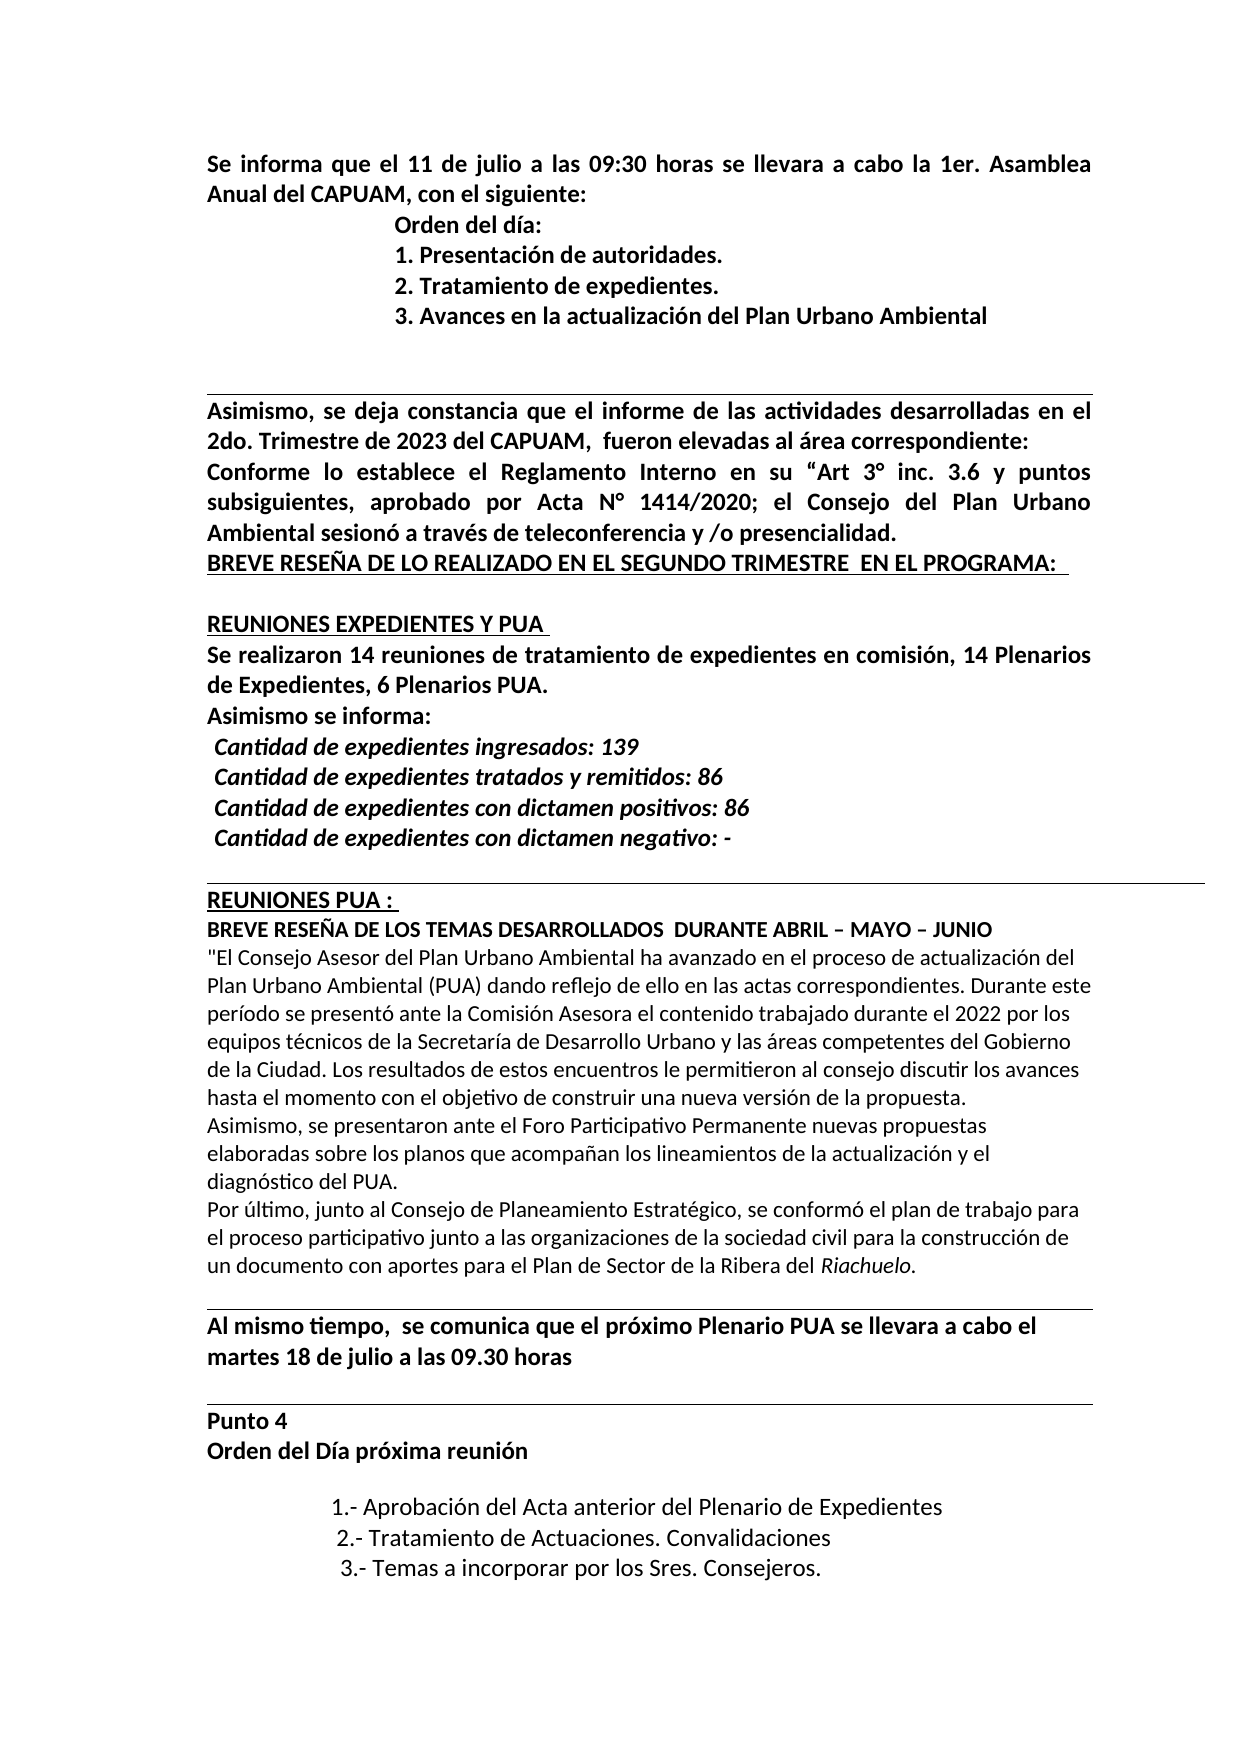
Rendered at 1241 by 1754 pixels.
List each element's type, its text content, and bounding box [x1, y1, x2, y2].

text Conforme lo establece el Reglamento Interno en su “Art 3° inc. 3.6 y puntos subsiguientes, aprobado por Acta N° 1414/2020; el Consejo del Plan Urbano Ambiental sesionó a través de teleconferencia y /o presencialidad. [207, 456, 1093, 548]
text Orden del Día próxima reunión [207, 1436, 1093, 1466]
text Orden del día: [207, 209, 1093, 239]
text Al mismo tiempo, se comunica que el próximo Plenario PUA se llevara a cabo el martes 18 de julio a las 09.30 horas [207, 1310, 1093, 1371]
text Asimismo se informa: [207, 700, 1093, 731]
text 3.- Temas a incorporar por los Sres. Consejeros. [207, 1552, 1093, 1583]
text REUNIONES PUA : [207, 884, 1093, 915]
text BREVE RESEÑA DE LO REALIZADO EN EL SEGUNDO TRIMESTRE EN EL PROGRAMA: [207, 548, 1093, 578]
text 3. Avances en la actualización del Plan Urbano Ambiental [207, 300, 1093, 331]
text Asimismo, se presentaron ante el Foro Participativo Permanente nuevas propuestas elaboradas sobre los planos que acompañan los lineamientos de la actualización y el diagnóstico del PUA. [207, 1111, 1093, 1195]
text Asimismo, se deja constancia que el informe de las actividades desarrolladas en el 2do. Trimestre de 2023 del CAPUAM, fueron elevadas al área correspondiente: [207, 395, 1093, 456]
text 1.- Aprobación del Acta anterior del Plenario de Expedientes [207, 1491, 1093, 1522]
text BREVE RESEÑA DE LOS TEMAS DESARROLLADOS DURANTE ABRIL – MAYO – JUNIO [207, 915, 1093, 943]
text 2.- Tratamiento de Actuaciones. Convalidaciones [207, 1522, 1093, 1552]
text "El Consejo Asesor del Plan Urbano Ambiental ha avanzado en el proceso de actualización del Plan Urbano Ambiental (PUA) dando reflejo de ello en las actas correspondientes. Durante este período se presentó ante la Comisión Asesora el contenido trabajado durante el 2022 por los equipos técnicos de la Secretaría de Desarrollo Urbano y las áreas competentes del Gobierno de la Ciudad. Los resultados de estos encuentros le permitieron al consejo discutir los avances hasta el momento con el objetivo de construir una nueva versión de la propuesta. [207, 943, 1093, 1111]
text 2. Tratamiento de expedientes. [394, 270, 1093, 300]
text Se informa que el 11 de julio a las 09:30 horas se llevara a cabo la 1er. Asamblea Anual del CAPUAM, con el siguiente: [207, 148, 1093, 209]
text Punto 4 [207, 1405, 1093, 1436]
table_header Cantidad de expedientes ingresados: 139 Cantidad de expedientes tratados y remitidos: 86 Cantidad de expedientes con dictamen positivos: 86 Cantidad de expedientes con dictamen negativo: - [207, 731, 1205, 883]
text Por último, junto al Consejo de Planeamiento Estratégico, se conformó el plan de trabajo para el proceso participativo junto a las organizaciones de la sociedad civil para la construcción de un documento con aportes para el Plan de Sector de la Ribera del Riachuelo. [207, 1195, 1093, 1279]
text REUNIONES EXPEDIENTES Y PUA [207, 609, 1093, 639]
text Se realizaron 14 reuniones de tratamiento de expedientes en comisión, 14 Plenarios de Expedientes, 6 Plenarios PUA. [207, 639, 1093, 700]
text 1. Presentación de autoridades. [394, 239, 1093, 270]
